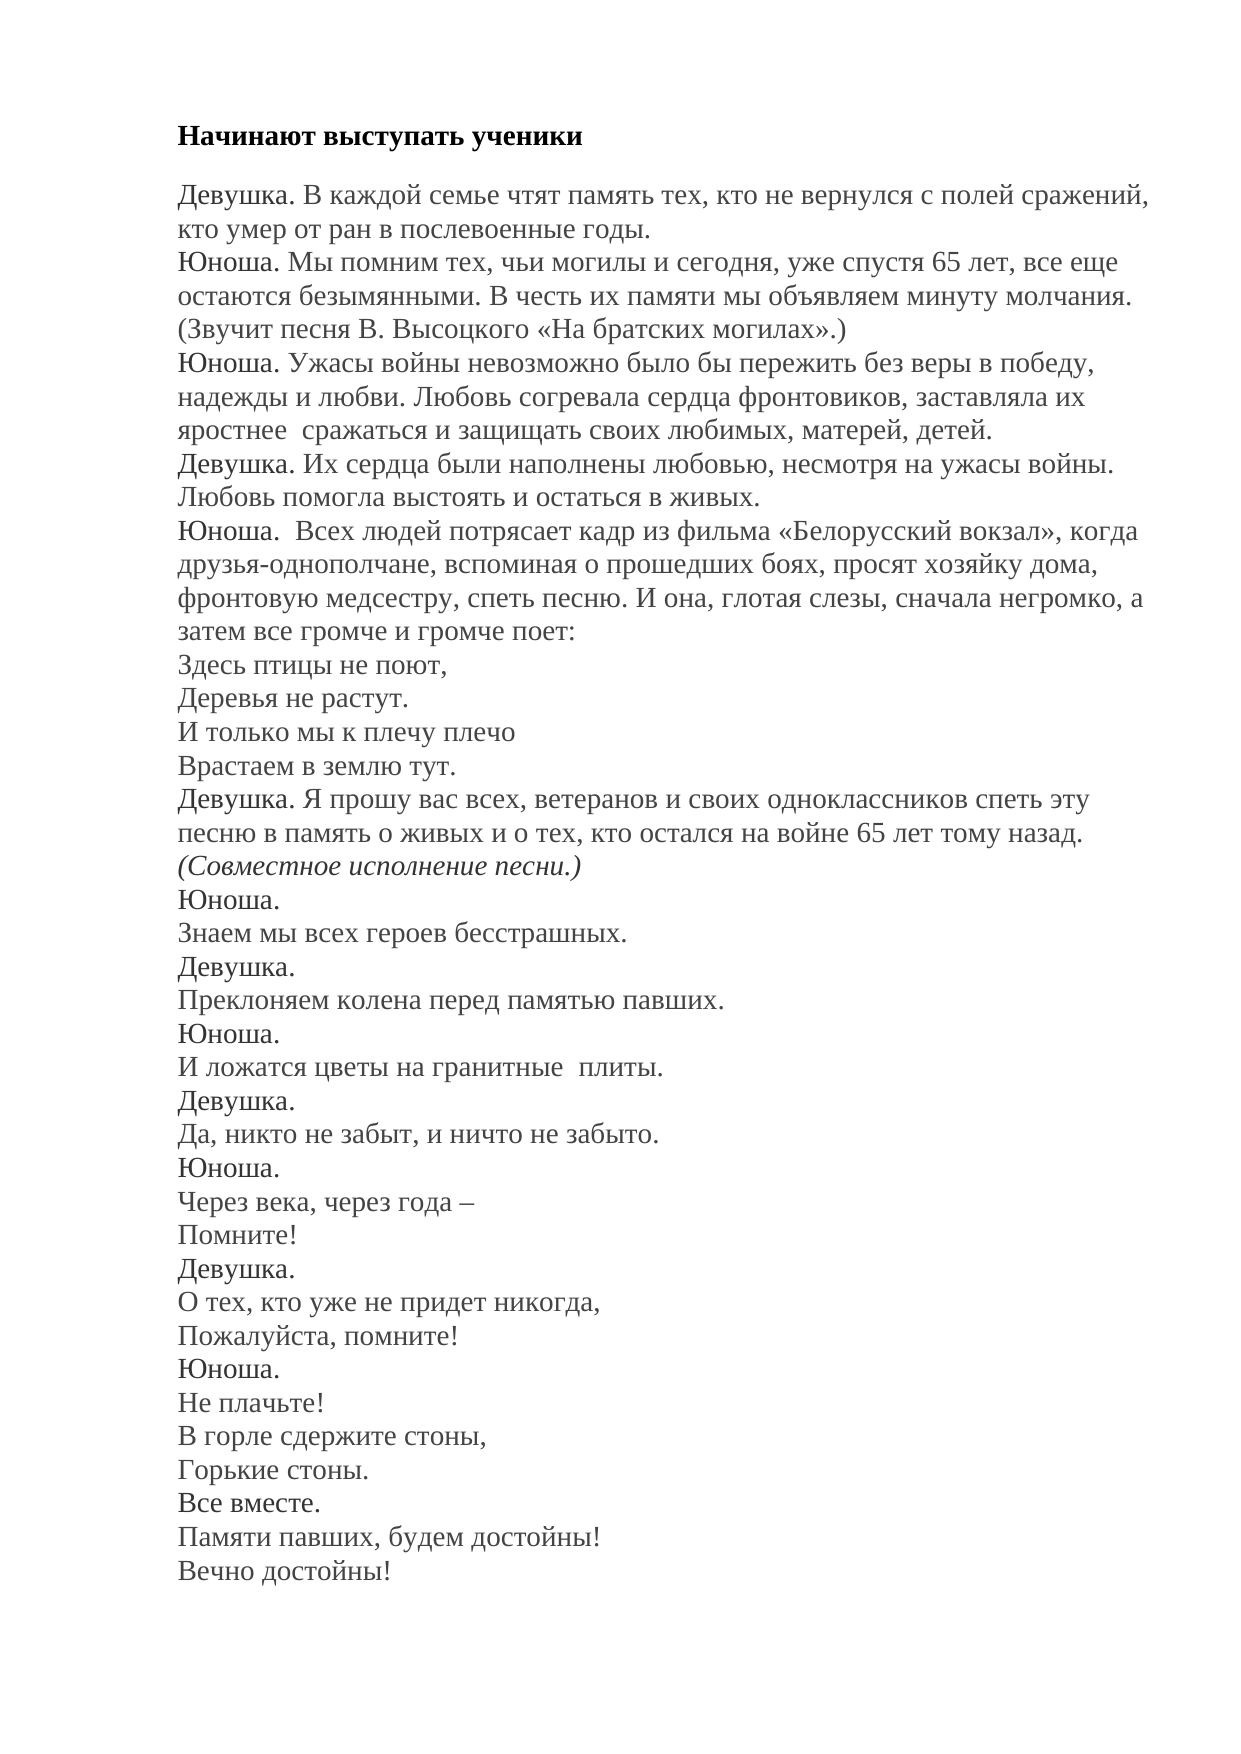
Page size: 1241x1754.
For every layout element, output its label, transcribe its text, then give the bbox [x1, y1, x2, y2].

text Девушка. О тех, кто уже не придет никогда, Пожалуйста, помните! [177, 1251, 1152, 1351]
text Все вместе. Памяти павших, будем достойны! Вечно достойны! [177, 1486, 1152, 1586]
text Девушка. Я прошу вас всех, ветеранов и своих одноклассников спеть эту песню в память о живых и о тех, кто остался на войне 65 лет тому назад. (Совместное исполнение песни.) [177, 781, 1152, 882]
text Начинают выступать ученики [177, 118, 1152, 152]
text Юноша. Всех людей потрясает кадр из фильма «Белорусский вокзал», когда друзья-однополчане, вспоминая о прошедших боях, просят хозяйку дома, фронтовую медсестру, спеть песню. И она, глотая слезы, сначала негромко, а затем все громче и громче поет: [177, 513, 1152, 647]
text Юноша. Ужасы войны невозможно было бы пережить без веры в победу, надежды и любви. Любовь согревала сердца фронтовиков, заставляла их яростнее сражаться и защищать своих любимых, матерей, детей. [177, 345, 1152, 446]
text Юноша. Мы помним тех, чьи могилы и сегодня, уже спустя 65 лет, все еще остаются безымянными. В честь их памяти мы объявляем минуту молчания. (Звучит песня В. Высоцкого «На братских могилах».) [177, 244, 1152, 345]
text Юноша. Через века, через года – Помните! [177, 1150, 1152, 1251]
text Здесь птицы не поют, Деревья не растут. И только мы к плечу плечо Врастаем в землю тут. [177, 647, 1152, 781]
text Юноша. И ложатся цветы на гранитные плиты. Девушка. Да, никто не забыт, и ничто не забыто. [177, 1016, 1152, 1150]
text Юноша. Знаем мы всех героев бесстрашных. [177, 882, 1152, 949]
text Юноша. Не плачьте! В горле сдержите стоны, Горькие стоны. [177, 1351, 1152, 1486]
text Девушка. В каждой семье чтят память тех, кто не вернулся с полей сражений, кто умер от ран в послевоенные годы. [177, 177, 1152, 244]
text Девушка. Преклоняем колена перед памятью павших. [177, 949, 1152, 1016]
text Девушка. Их сердца были наполнены любовью, несмотря на ужасы войны. Любовь помогла выстоять и остаться в живых. [177, 446, 1152, 513]
